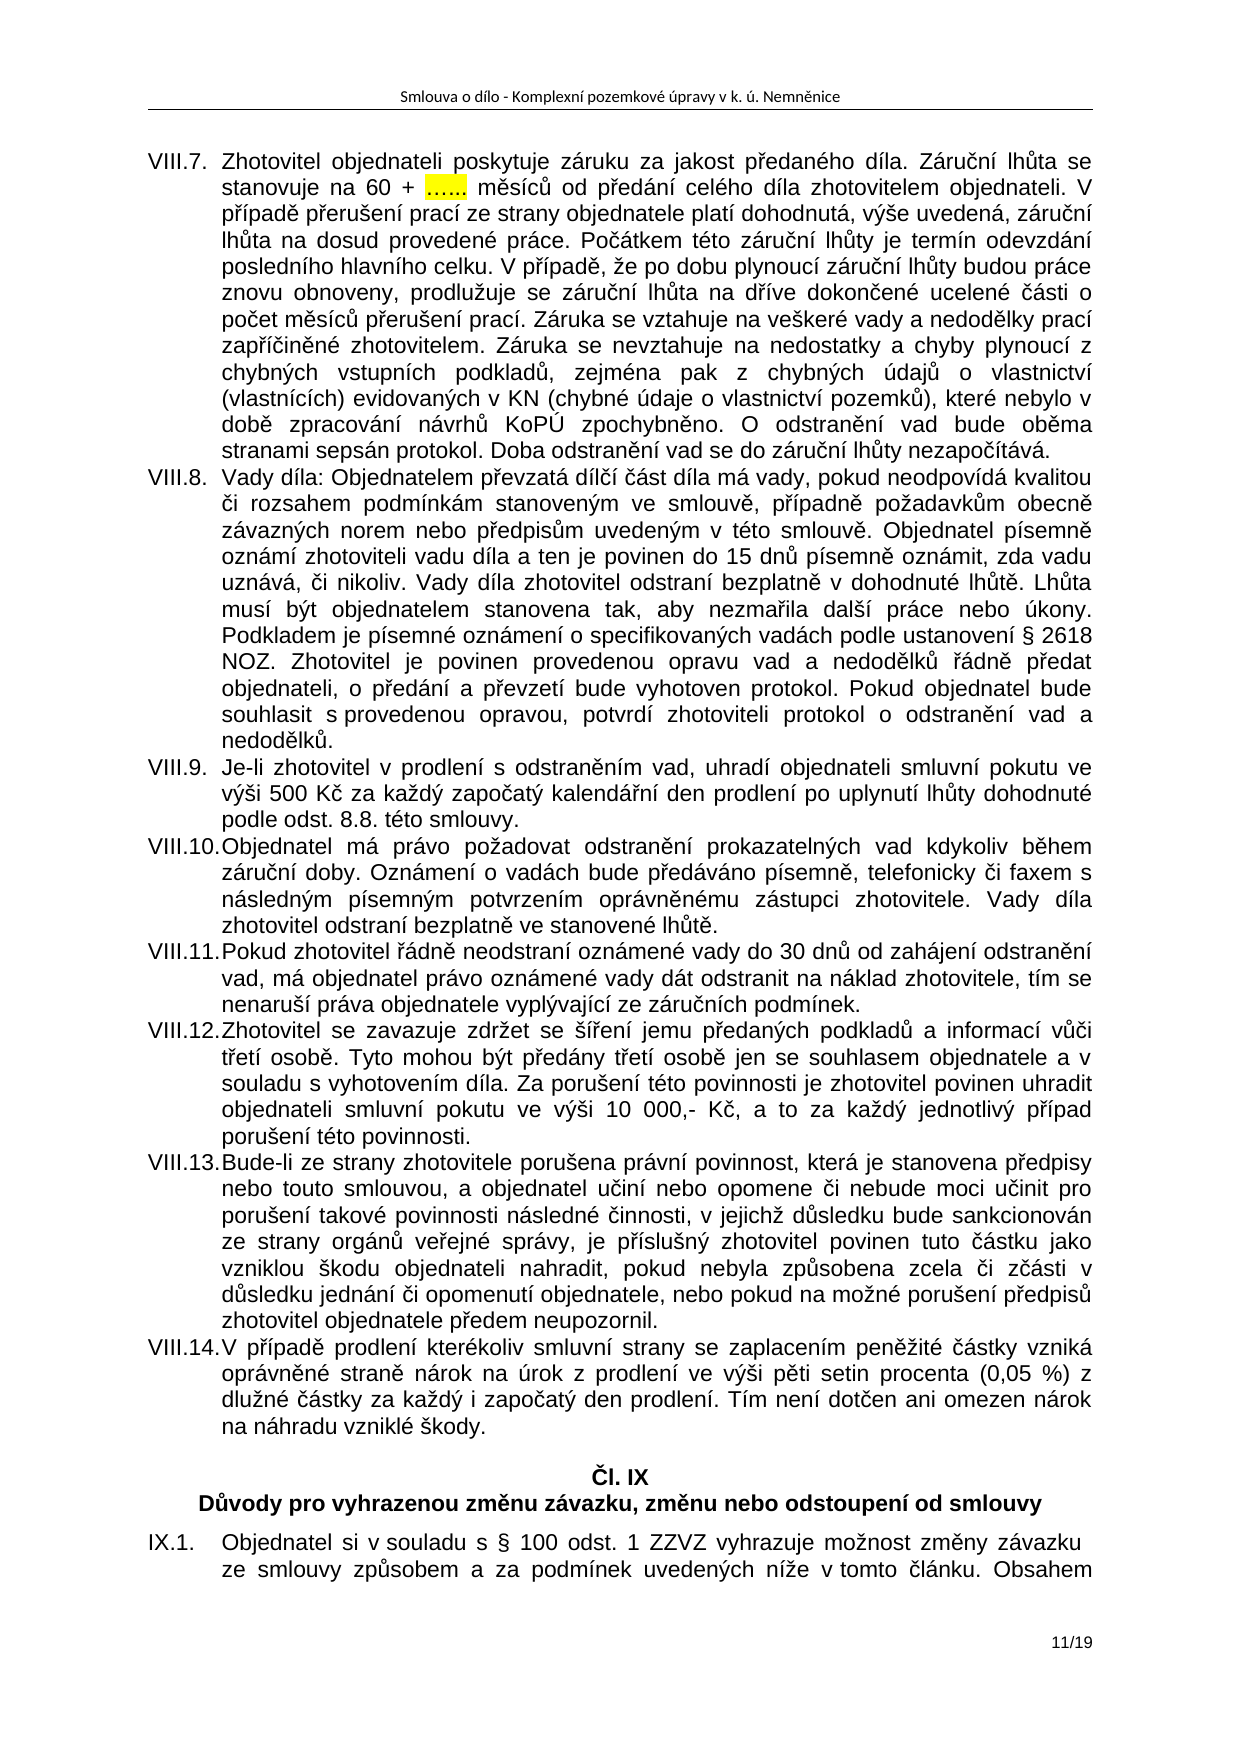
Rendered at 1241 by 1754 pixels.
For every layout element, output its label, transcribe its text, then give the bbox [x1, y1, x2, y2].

list V případě prodlení kterékoliv smluvní strany se zaplacením peněžité částky vzniká oprávněné straně nárok na úrok z prodlení ve výši pěti setin procenta (0,05 %) z dlužné částky za každý i započatý den prodlení. Tím není dotčen ani omezen nárok na náhradu vzniklé škody. [148, 1333, 1093, 1439]
list Vady díla: Objednatelem převzatá dílčí část díla má vady, pokud neodpovídá kvalitou či rozsahem podmínkám stanoveným ve smlouvě, případně požadavkům obecně závazných norem nebo předpisům uvedeným v této smlouvě. Objednatel písemně oznámí zhotoviteli vadu díla a ten je povinen do 15 dnů písemně oznámit, zda vadu uznává, či nikoliv. Vady díla zhotovitel odstraní bezplatně v dohodnuté lhůtě. Lhůta musí být objednatelem stanovena tak, aby nezmařila další práce nebo úkony. Podkladem je písemné oznámení o specifikovaných vadách podle ustanovení § 2618 NOZ. Zhotovitel je povinen provedenou opravu vad a nedodělků řádně předat objednateli, o předání a převzetí bude vyhotoven protokol. Pokud objednatel bude souhlasit s provedenou opravou, potvrdí zhotoviteli protokol o odstranění vad a nedodělků. [148, 464, 1093, 754]
list Zhotovitel objednateli poskytuje záruku za jakost předaného díla. Záruční lhůta se stanovuje na 60 + …... měsíců od předání celého díla zhotovitelem objednateli. V případě přerušení prací ze strany objednatele platí dohodnutá, výše uvedená, záruční lhůta na dosud provedené práce. Počátkem této záruční lhůty je termín odevzdání posledního hlavního celku. V případě, že po dobu plynoucí záruční lhůty budou práce znovu obnoveny, prodlužuje se záruční lhůta na dříve dokončené ucelené části o počet měsíců přerušení prací. Záruka se vztahuje na veškeré vady a nedodělky prací zapříčiněné zhotovitelem. Záruka se nevztahuje na nedostatky a chyby plynoucí z chybných vstupních podkladů, zejména pak z chybných údajů o vlastnictví (vlastnících) evidovaných v KN (chybné údaje o vlastnictví pozemků), které nebylo v době zpracování návrhů KoPÚ zpochybněno. O odstranění vad bude oběma stranami sepsán protokol. Doba odstranění vad se do záruční lhůty nezapočítává. [148, 148, 1093, 464]
subtitle Čl. IX Důvody pro vyhrazenou změnu závazku, změnu nebo odstoupení od smlouvy [148, 1464, 1093, 1517]
list Zhotovitel se zavazuje zdržet se šíření jemu předaných podkladů a informací vůči třetí osobě. Tyto mohou být předány třetí osobě jen se souhlasem objednatele a v souladu s vyhotovením díla. Za porušení této povinnosti je zhotovitel povinen uhradit objednateli smluvní pokutu ve výši 10 000,- Kč, a to za každý jednotlivý případ porušení této povinnosti. [148, 1017, 1093, 1149]
list Bude-li ze strany zhotovitele porušena právní povinnost, která je stanovena předpisy nebo touto smlouvou, a objednatel učiní nebo opomene či nebude moci učinit pro porušení takové povinnosti následné činnosti, v jejichž důsledku bude sankcionován ze strany orgánů veřejné správy, je příslušný zhotovitel povinen tuto částku jako vzniklou škodu objednateli nahradit, pokud nebyla způsobena zcela či zčásti v důsledku jednání či opomenutí objednatele, nebo pokud na možné porušení předpisů zhotovitel objednatele předem neupozornil. [148, 1149, 1093, 1333]
list Pokud zhotovitel řádně neodstraní oznámené vady do 30 dnů od zahájení odstranění vad, má objednatel právo oznámené vady dát odstranit na náklad zhotovitele, tím se nenaruší práva objednatele vyplývající ze záručních podmínek. [148, 938, 1093, 1017]
list Objednatel má právo požadovat odstranění prokazatelných vad kdykoliv během záruční doby. Oznámení o vadách bude předáváno písemně, telefonicky či faxem s následným písemným potvrzením oprávněnému zástupci zhotovitele. Vady díla zhotovitel odstraní bezplatně ve stanovené lhůtě. [148, 833, 1093, 938]
list Je-li zhotovitel v prodlení s odstraněním vad, uhradí objednateli smluvní pokutu ve výši 500 Kč za každý započatý kalendářní den prodlení po uplynutí lhůty dohodnuté podle odst. 8.8. této smlouvy. [148, 754, 1093, 833]
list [148, 1529, 1093, 1582]
